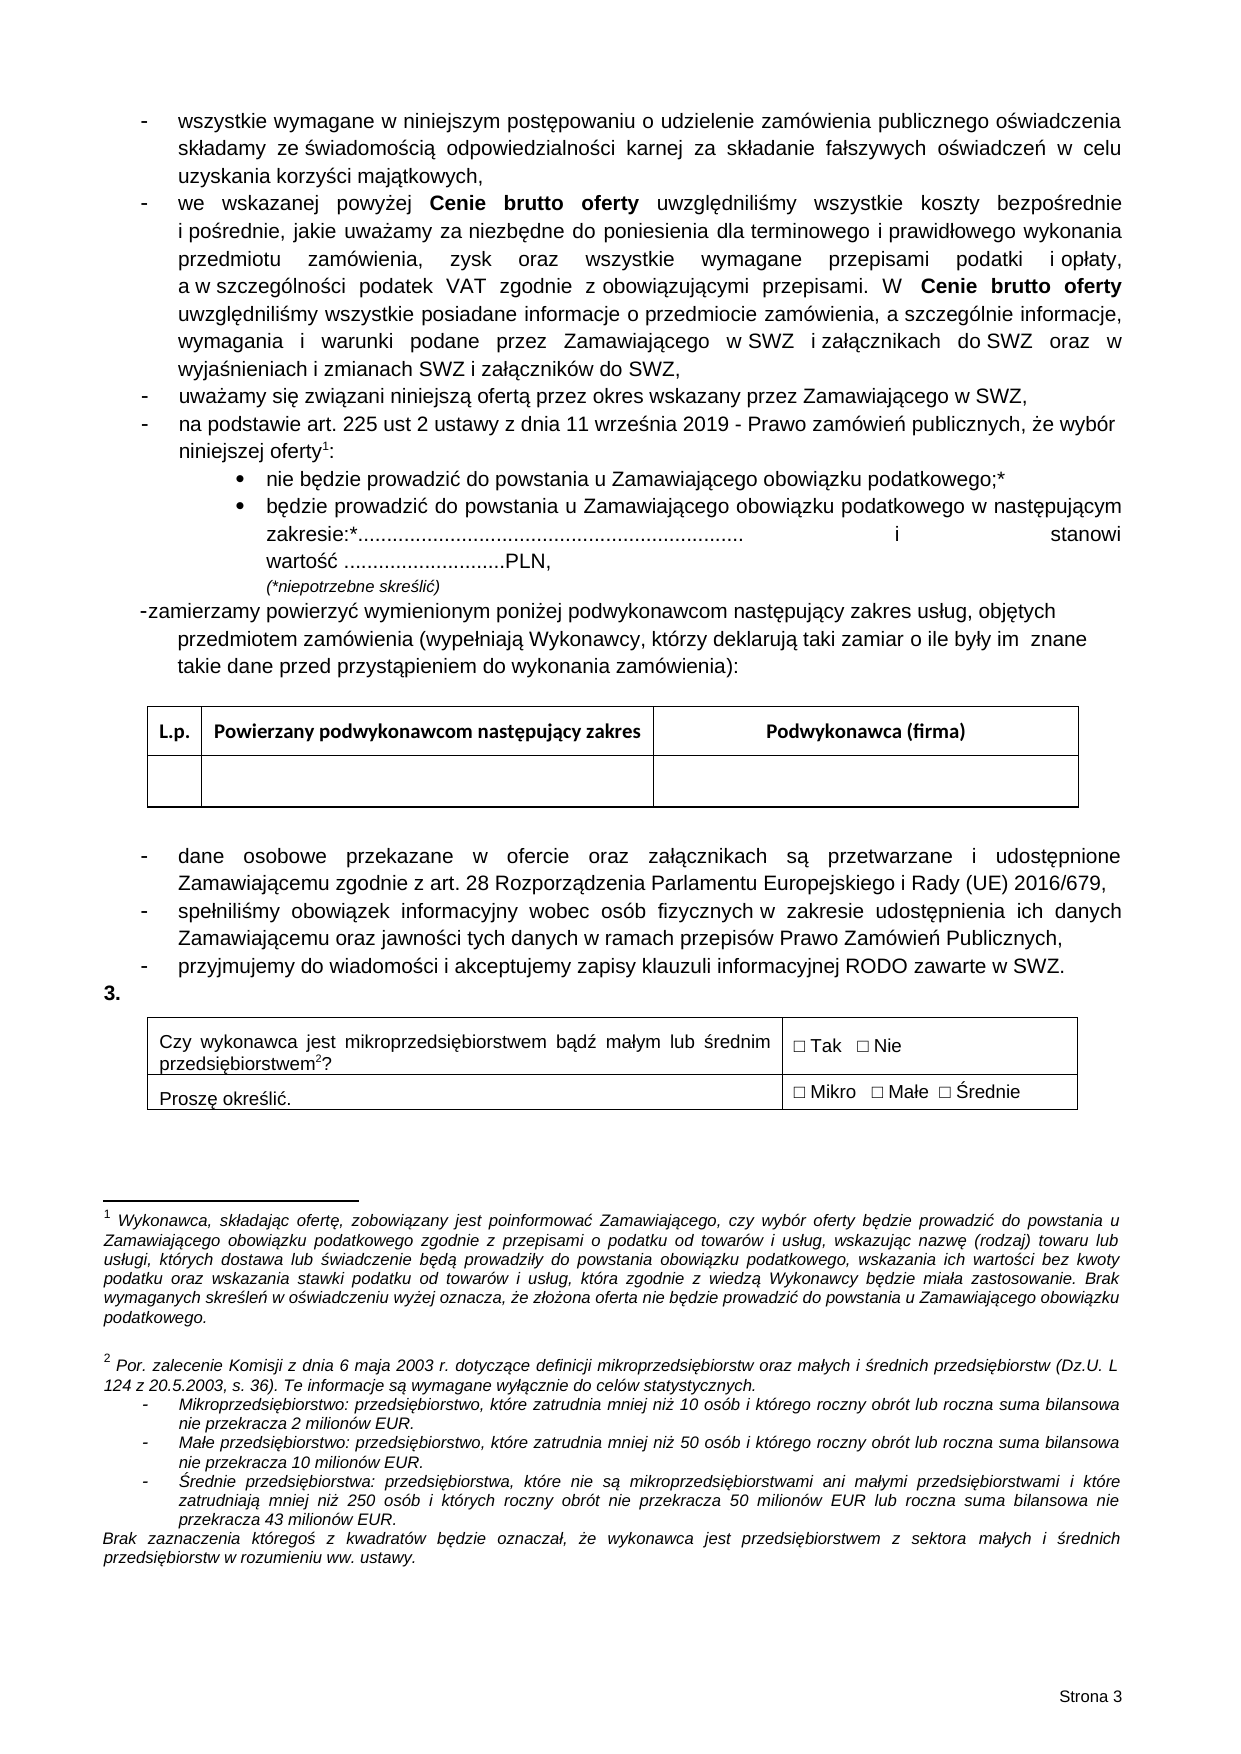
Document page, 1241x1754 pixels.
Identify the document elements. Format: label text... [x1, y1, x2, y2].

list uważamy się związani niniejszą ofertą przez okres wskazany przez Zamawiającego w SWZ, [141, 384, 1122, 408]
list dane osobowe przekazane w ofercie oraz załącznikach są przetwarzane i udostępnione Zamawiającemu zgodnie z art. 28 Rozporządzenia Parlamentu Europejskiego i Rady (UE) 2016/679, [141, 843, 1122, 895]
table_header □ Tak □ Nie [783, 1018, 1077, 1074]
table_header Podwykonawca (firma) [654, 707, 1078, 754]
table_cell □ Mikro □ Małe □ Średnie [783, 1075, 1077, 1109]
table_header Czy wykonawca jest mikroprzedsiębiorstwem bądź małym lub średnim przedsiębiorstwem? [148, 1018, 782, 1074]
list przyjmujemy do wiadomości i akceptujemy zapisy klauzuli informacyjnej RODO zawarte w SWZ. [141, 954, 1122, 978]
list we wskazanej powyżej Cenie brutto oferty uwzględniliśmy wszystkie koszty bezpośrednie i pośrednie, jakie uważamy za niezbędne do poniesienia dla terminowego i prawidłowego wykonania przedmiotu zamówienia, zysk oraz wszystkie wymagane przepisami podatki i opłaty, a w szczególności podatek VAT zgodnie z obowiązującymi przepisami. W Cenie brutto oferty uwzględniliśmy wszystkie posiadane informacje o przedmiocie zamówienia, a szczególnie informacje, wymagania i warunki podane przez Zamawiającego w SWZ i załącznikach do SWZ oraz w wyjaśnieniach i zmianach SWZ i załączników do SWZ, [141, 191, 1122, 380]
table_cell [654, 756, 1078, 806]
list wszystkie wymagane w niniejszym postępowaniu o udzielenie zamówienia publicznego oświadczenia składamy ze świadomością odpowiedzialności karnej za składanie fałszywych oświadczeń w celu uzyskania korzyści majątkowych, [141, 109, 1122, 188]
list zamierzamy powierzyć wymienionym poniżej podwykonawcom następujący zakres usług, objętych przedmiotem zamówienia (wypełniają Wykonawcy, którzy deklarują taki zamiar o ile były im znane takie dane przed przystąpieniem do wykonania zamówienia): [140, 599, 1122, 678]
list spełniliśmy obowiązek informacyjny wobec osób fizycznych w zakresie udostępnienia ich danych Zamawiającemu oraz jawności tych danych w ramach przepisów Prawo Zamówień Publicznych, [141, 898, 1122, 950]
table_header Powierzany podwykonawcom następujący zakres [202, 707, 653, 754]
table_header L.p. [148, 707, 201, 754]
list będzie prowadzić do powstania u Zamawiającego obowiązku podatkowego w następującym zakresie:*................................................................... i stanowi wartość ............................PLN, [236, 494, 1122, 573]
table_cell [148, 756, 201, 806]
table_cell [202, 756, 653, 806]
table_cell Proszę określić. [148, 1075, 782, 1109]
list nie będzie prowadzić do powstania u Zamawiającego obowiązku podatkowego;* [236, 467, 1122, 491]
list na podstawie art. 225 ust 2 ustawy z dnia 11 września 2019 - Prawo zamówień publicznych, że wybór niniejszej oferty: [141, 411, 1122, 463]
text (*niepotrzebne skreślić) [266, 577, 1122, 596]
text 3. [103, 981, 1122, 1005]
